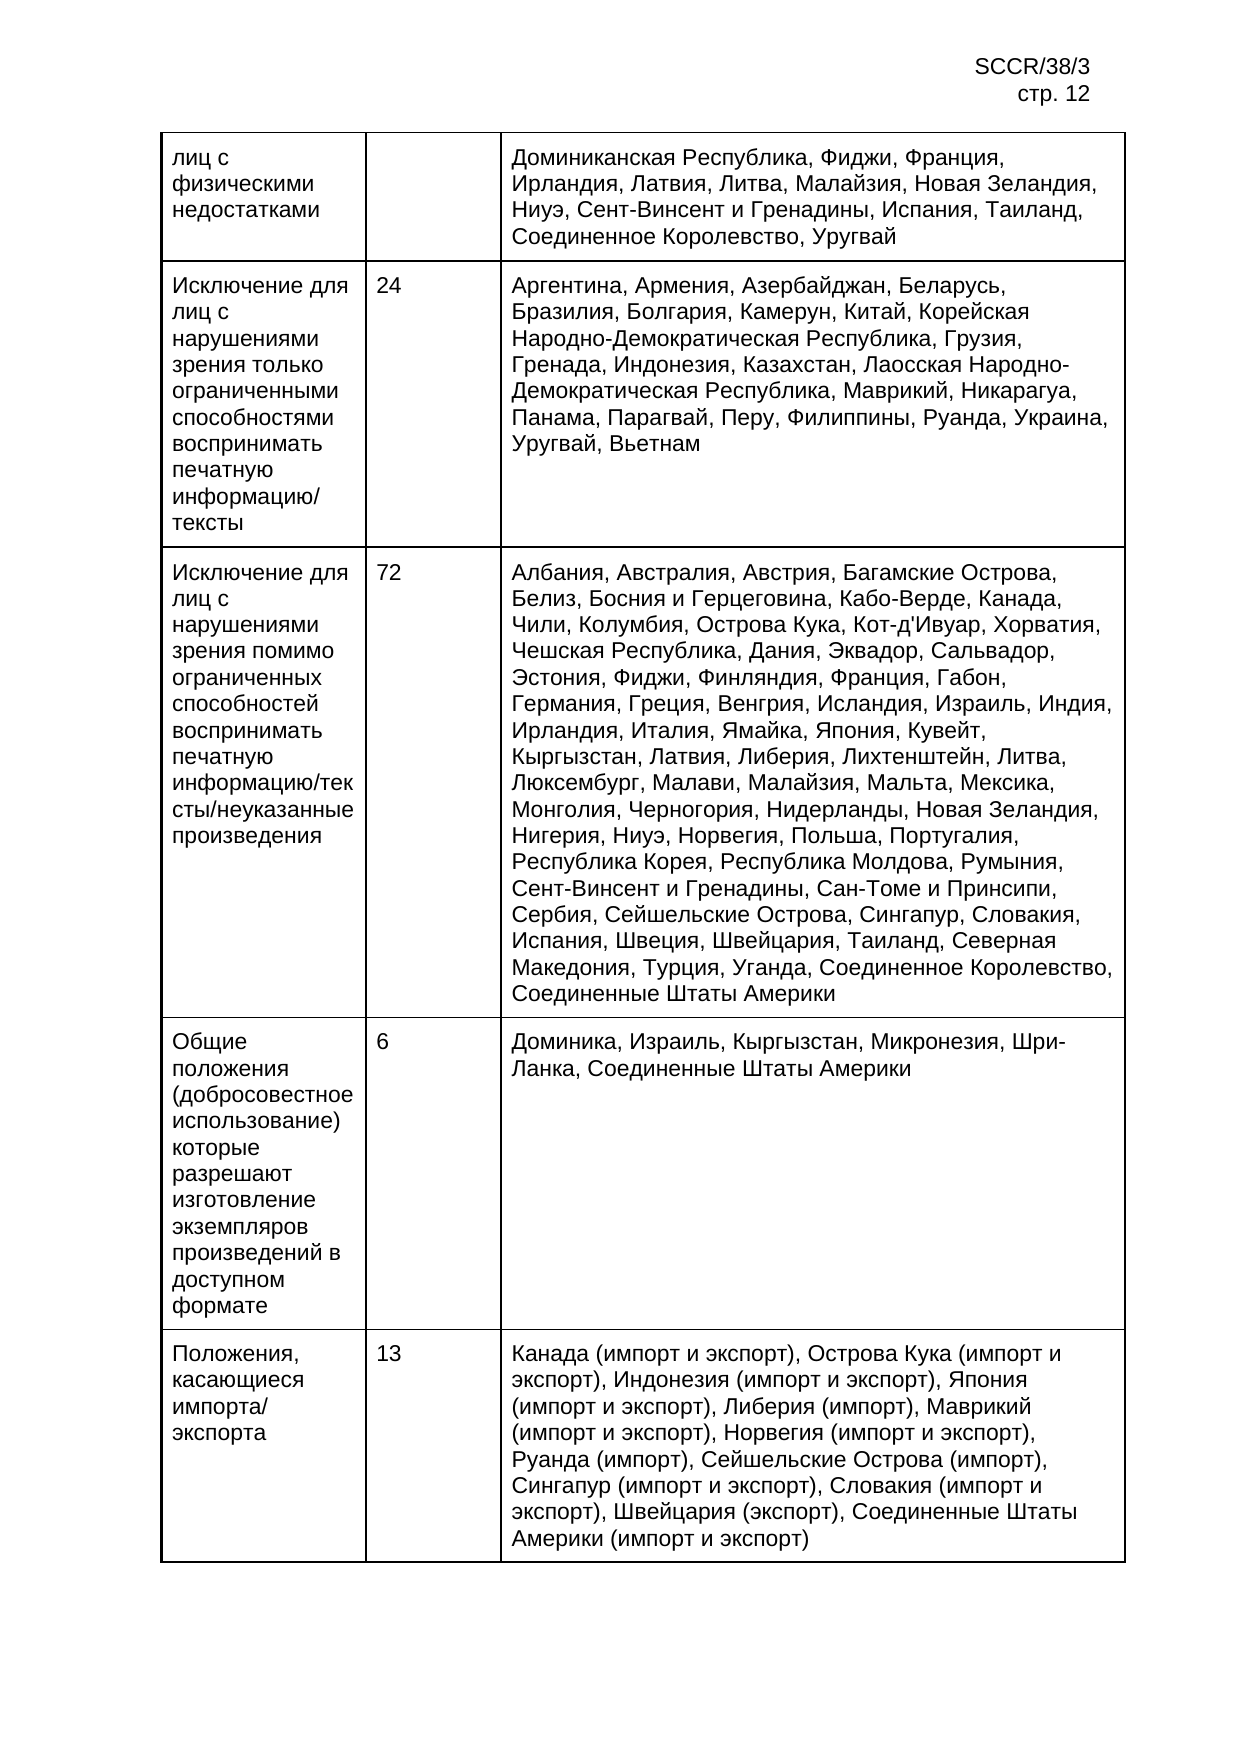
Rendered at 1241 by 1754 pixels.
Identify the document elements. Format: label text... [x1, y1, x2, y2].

table_cell Канада (импорт и экспорт), Острова Кука (импорт и экспорт), Индонезия (импорт и экспорт), Япония (импорт и экспорт), Либерия (импорт), Маврикий (импорт и экспорт), Норвегия (импорт и экспорт), Руанда (импорт), Сейшельские Острова (импорт), Сингапур (импорт и экспорт), Словакия (импорт и экспорт), Швейцария (экспорт), Соединенные Штаты Америки (импорт и экспорт) [502, 1330, 1124, 1561]
table_cell 24 [367, 262, 500, 546]
table_cell Исключение для лиц с нарушениями зрения помимо ограниченных способностей воспринимать печатную информацию/тексты/неуказанные произведения [163, 548, 365, 1017]
table_cell Албания, Австралия, Австрия, Багамские Острова, Белиз, Босния и Герцеговина, Кабо-Верде, Канада, Чили, Колумбия, Острова Кука, Кот-д'Ивуар, Хорватия, Чешская Республика, Дания, Эквадор, Сальвадор, Эстония, Фиджи, Финляндия, Франция, Габон, Германия, Греция, Венгрия, Исландия, Израиль, Индия, Ирландия, Италия, Ямайка, Япония, Кувейт, Кыргызстан, Латвия, Либерия, Лихтенштейн, Литва, Люксембург, Малави, Малайзия, Мальта, Мексика, Монголия, Черногория, Нидерланды, Новая Зеландия, Нигерия, Ниуэ, Норвегия, Польша, Португалия, Республика Корея, Республика Молдова, Румыния, Сент-Винсент и Гренадины, Сан-Томе и Принсипи, Сербия, Сейшельские Острова, Сингапур, Словакия, Испания, Швеция, Швейцария, Таиланд, Северная Македония, Турция, Уганда, Соединенное Королевство, Соединенные Штаты Америки [502, 548, 1124, 1017]
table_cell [502, 133, 1124, 259]
table_cell 19 [367, 133, 500, 259]
table_cell Доминика, Израиль, Кыргызстан, Микронезия, Шри-Ланка, Соединенные Штаты Америки [502, 1018, 1124, 1329]
table_cell Аргентина, Армения, Азербайджан, Беларусь, Бразилия, Болгария, Камерун, Китай, Корейская Народно-Демократическая Республика, Грузия, Гренада, Индонезия, Казахстан, Лаосская Народно-Демократическая Республика, Маврикий, Никарагуа, Панама, Парагвай, Перу, Филиппины, Руанда, Украина, Уругвай, Вьетнам [502, 262, 1124, 546]
table_cell Общие положения (добросовестное использование) которые разрешают изготовление экземпляров произведений в доступном формате [163, 1018, 365, 1329]
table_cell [163, 133, 365, 259]
table_cell Положения, касающиеся импорта/ экспорта [163, 1330, 365, 1561]
table_cell 6 [367, 1018, 500, 1329]
table_cell 13 [367, 1330, 500, 1561]
table_cell Исключение для лиц с нарушениями зрения только ограниченными способностями воспринимать печатную информацию/ тексты [163, 262, 365, 546]
table_cell 72 [367, 548, 500, 1017]
